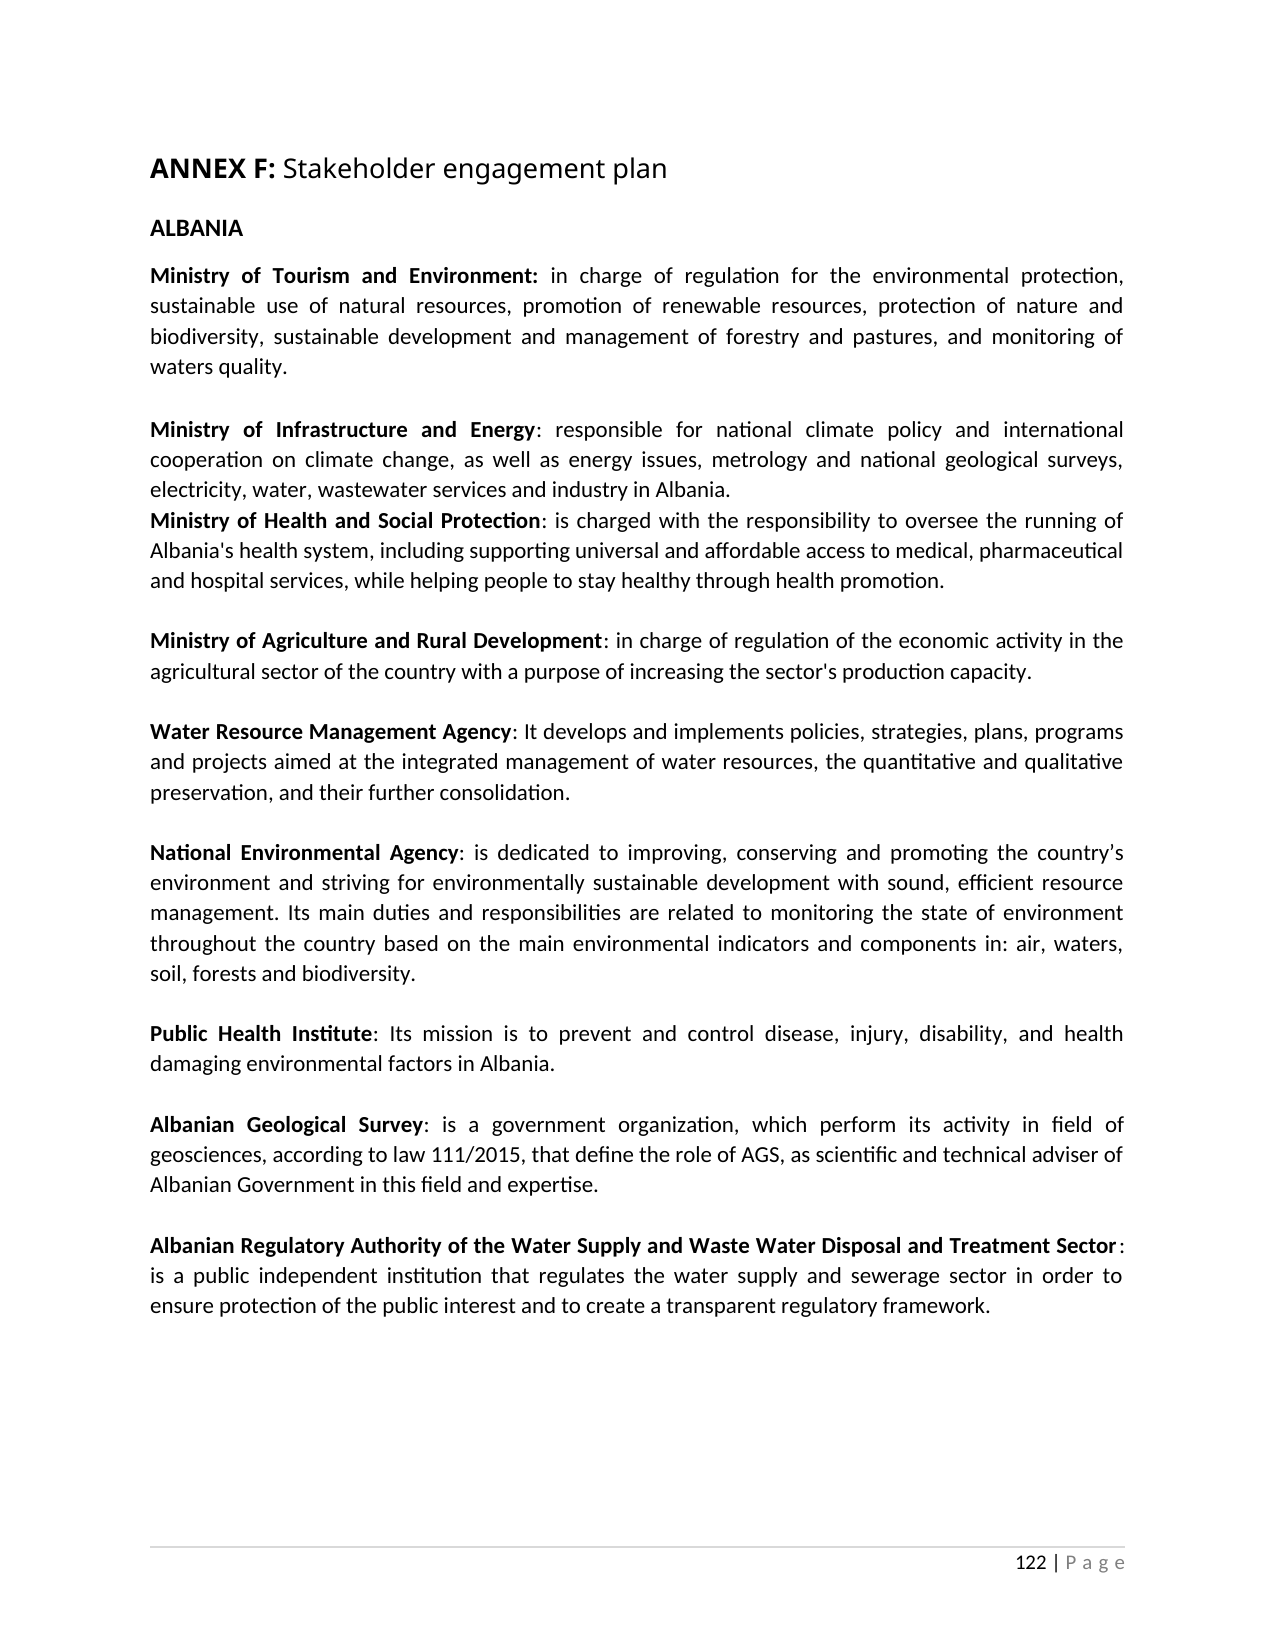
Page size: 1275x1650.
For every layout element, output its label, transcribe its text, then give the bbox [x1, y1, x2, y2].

text Water Resource Management Agency: It develops and implements policies, strategies, plans, programs and projects aimed at the integrated management of water resources, the quantitative and qualitative preservation, and their further consolidation. [150, 717, 1125, 806]
text Ministry of Agriculture and Rural Development: in charge of regulation of the economic activity in the agricultural sector of the country with a purpose of increasing the sector's production capacity. [150, 627, 1125, 685]
text Albanian Regulatory Authority of the Water Supply and Waste Water Disposal and Treatment Sector: is a public independent institution that regulates the water supply and sewerage sector in order to ensure protection of the public interest and to create a transparent regulatory framework. [150, 1231, 1125, 1319]
text Ministry of Infrastructure and Energy: responsible for national climate policy and international cooperation on climate change, as well as energy issues, metrology and national geological surveys, electricity, water, wastewater services and industry in Albania. [150, 415, 1125, 504]
text Albanian Geological Survey: is a government organization, which perform its activity in field of geosciences, according to law 111/2015, that define the role of AGS, as scientific and technical adviser of Albanian Government in this field and expertise. [150, 1110, 1125, 1198]
text Ministry of Tourism and Environment: in charge of regulation for the environmental protection, sustainable use of natural resources, promotion of renewable resources, protection of nature and biodiversity, sustainable development and management of forestry and pastures, and monitoring of waters quality. [150, 261, 1125, 380]
text National Environmental Agency: is dedicated to improving, conserving and promoting the country’s environment and striving for environmentally sustainable development with sound, efficient resource management. Its main duties and responsibilities are related to monitoring the state of environment throughout the country based on the main environmental indicators and components in: air, waters, soil, forests and biodiversity. [150, 838, 1125, 987]
text ALBANIA [150, 212, 1125, 242]
text Ministry of Health and Social Protection: is charged with the responsibility to oversee the running of Albania's health system, including supporting universal and affordable access to medical, pharmaceutical and hospital services, while helping people to stay healthy through health promotion. [150, 506, 1125, 594]
subtitle ANNEX F: Stakeholder engagement plan [150, 150, 1125, 187]
text Public Health Institute: Its mission is to prevent and control disease, injury, disability, and health damaging environmental factors in Albania. [150, 1019, 1125, 1078]
